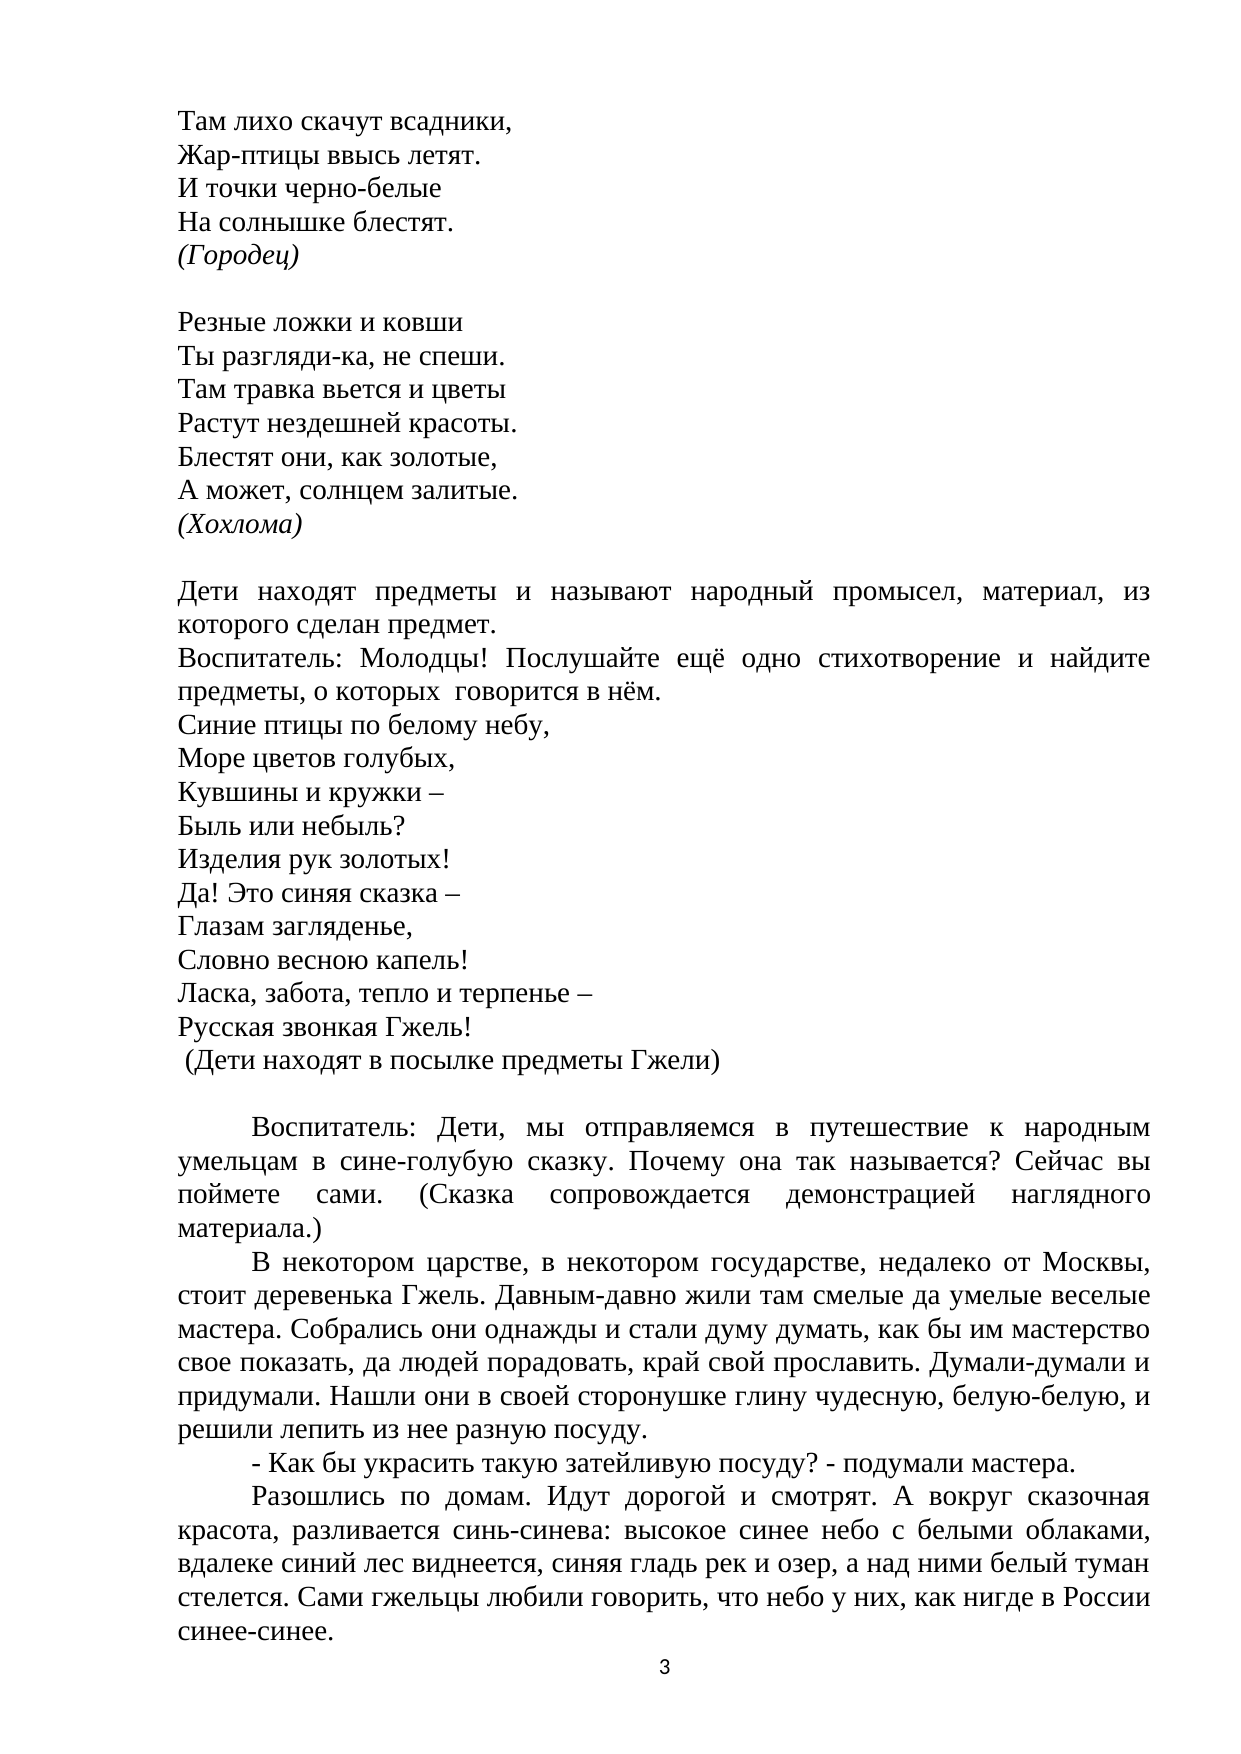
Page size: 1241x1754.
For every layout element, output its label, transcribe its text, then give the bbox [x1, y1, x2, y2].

text Словно весною капель! [177, 942, 1152, 975]
text Изделия рук золотых! [177, 841, 1152, 875]
text Ласка, забота, тепло и терпенье – [177, 975, 1152, 1009]
text Ты разгляди-ка, не спеши. [177, 338, 1152, 372]
text Глазам загляденье, [177, 908, 1152, 942]
text (Городец) [177, 237, 1152, 271]
text Да! Это синяя сказка – [177, 875, 1152, 908]
text В некотором царстве, в некотором государстве, недалеко от Москвы, стоит деревенька Гжель. Давным-давно жили там смелые да умелые веселые мастера. Собрались они однажды и стали думу думать, как бы им мастерство свое показать, да людей порадовать, край свой прославить. Думали-думали и придумали. Нашли они в своей сторонушке глину чудесную, белую-белую, и решили лепить из нее разную посуду. [177, 1244, 1152, 1445]
text Море цветов голубых, [177, 741, 1152, 774]
text Там травка вьется и цветы [177, 372, 1152, 405]
text Воспитатель: Молодцы! Послушайте ещё одно стихотворение и найдите предметы, о которых говорится в нём. [177, 640, 1152, 707]
text (Хохлома) [177, 506, 1152, 539]
text Воспитатель: Дети, мы отправляемся в путешествие к народным умельцам в сине-голубую сказку. Почему она так называется? Сейчас вы поймете сами. (Сказка сопровождается демонстрацией наглядного материала.) [177, 1109, 1152, 1244]
text Резные ложки и ковши [177, 304, 1152, 338]
text Дети находят предметы и называют народный промысел, материал, из которого сделан предмет. [177, 573, 1152, 640]
text На солнышке блестят. [177, 204, 1152, 237]
text Быль или небыль? [177, 808, 1152, 841]
text Блестят они, как золотые, [177, 439, 1152, 472]
text - Как бы украсить такую затейливую посуду? - подумали мастера. [177, 1445, 1152, 1478]
text А может, солнцем залитые. [177, 472, 1152, 506]
text Разошлись по домам. Идут дорогой и смотрят. А вокруг сказочная красота, разливается синь-синева: высокое синее небо с белыми облаками, вдалеке синий лес виднеется, синяя гладь рек и озер, а над ними белый туман стелется. Сами гжельцы любили говорить, что небо у них, как нигде в России синее-синее. [177, 1478, 1152, 1646]
text Русская звонкая Гжель! [177, 1009, 1152, 1042]
text Синие птицы по белому небу, [177, 707, 1152, 741]
text И точки черно-белые [177, 170, 1152, 204]
text (Дети находят в посылке предметы Гжели) [177, 1042, 1152, 1076]
text Там лихо скачут всадники, [177, 103, 1152, 137]
text Жар-птицы ввысь летят. [177, 137, 1152, 170]
text Растут нездешней красоты. [177, 405, 1152, 439]
text Кувшины и кружки – [177, 774, 1152, 808]
